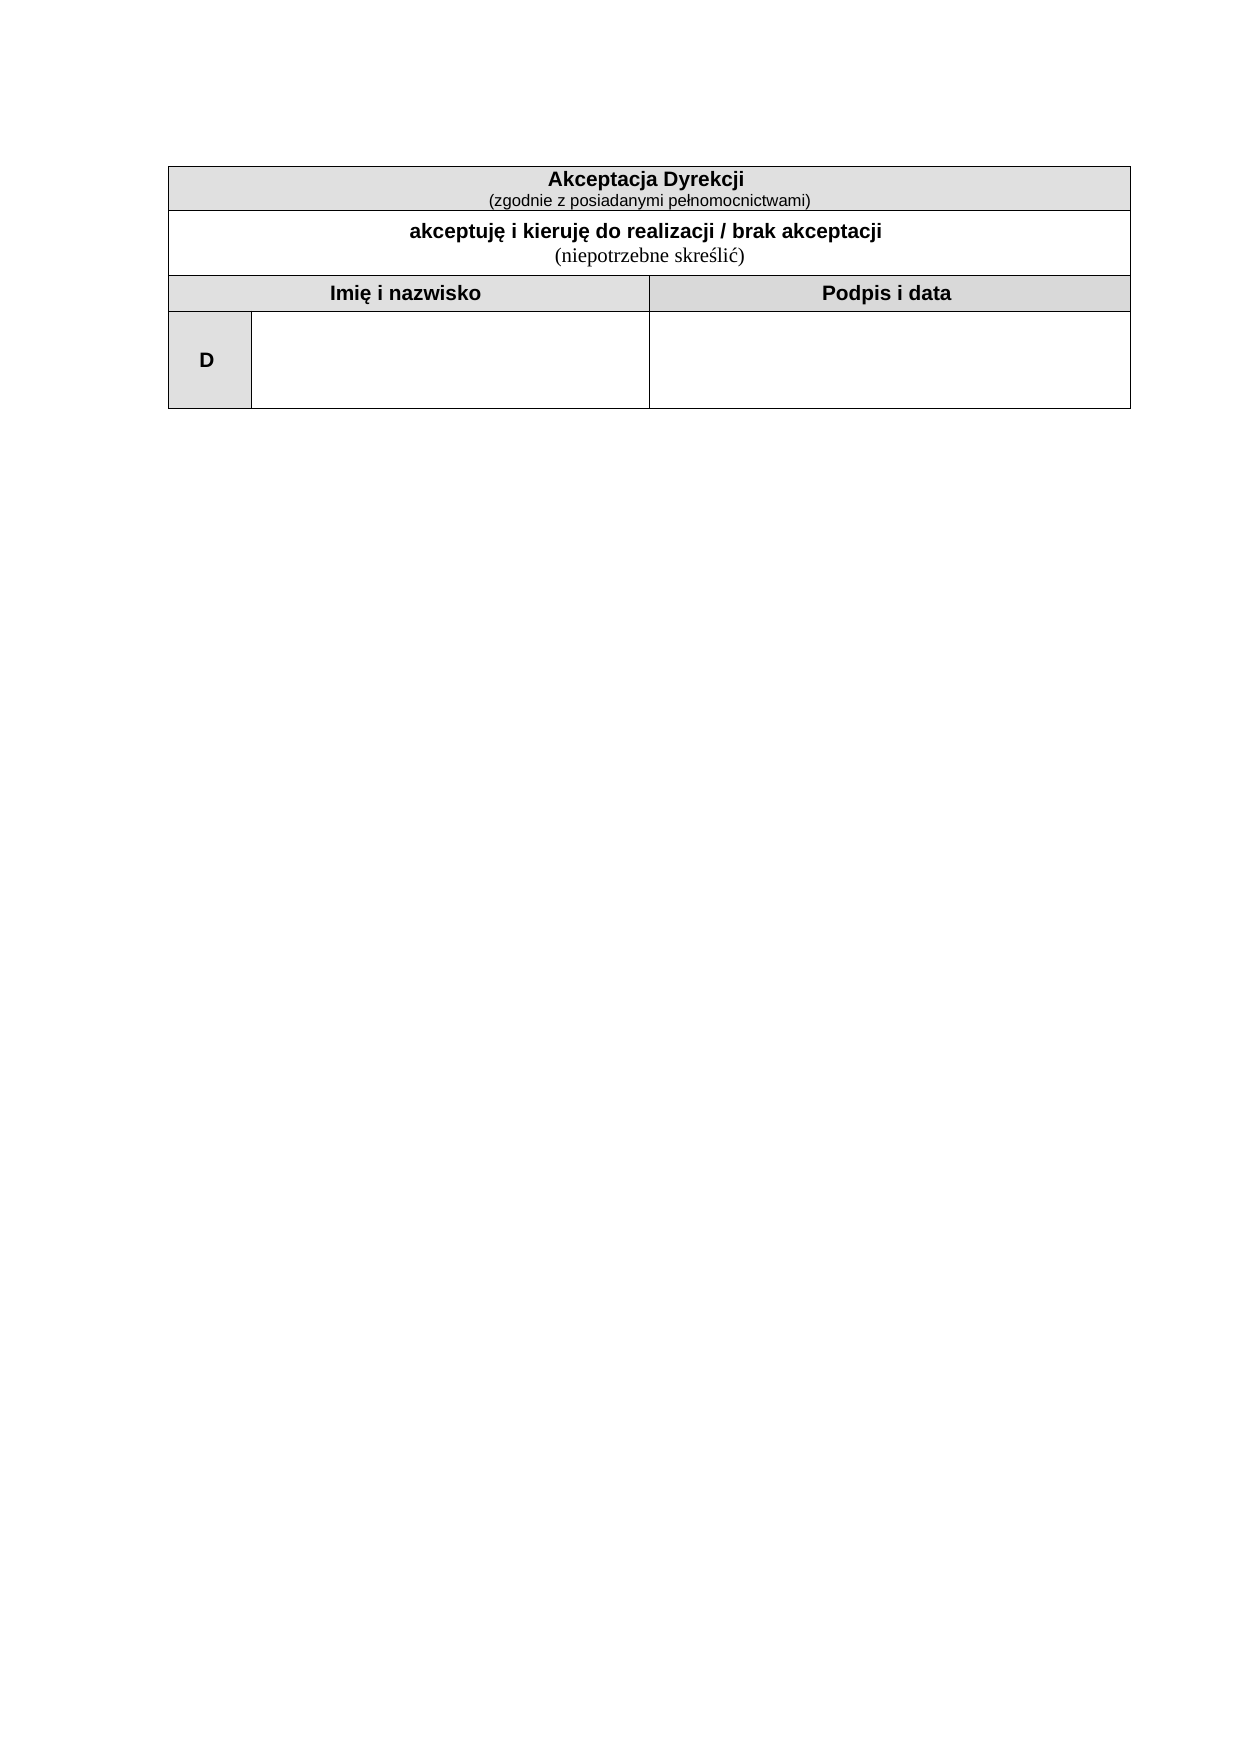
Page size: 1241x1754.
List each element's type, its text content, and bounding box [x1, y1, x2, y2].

table_cell Imię i nazwisko [169, 276, 649, 311]
table_cell [650, 312, 1130, 408]
table_cell akceptuję i kieruję do realizacji / brak akceptacji (niepotrzebne skreślić) [169, 211, 1130, 275]
table_cell D [169, 312, 251, 408]
table_cell Podpis i data [650, 276, 1130, 311]
table_header Akceptacja Dyrekcji (zgodnie z posiadanymi pełnomocnictwami) [169, 167, 1130, 210]
table_cell [252, 312, 649, 408]
